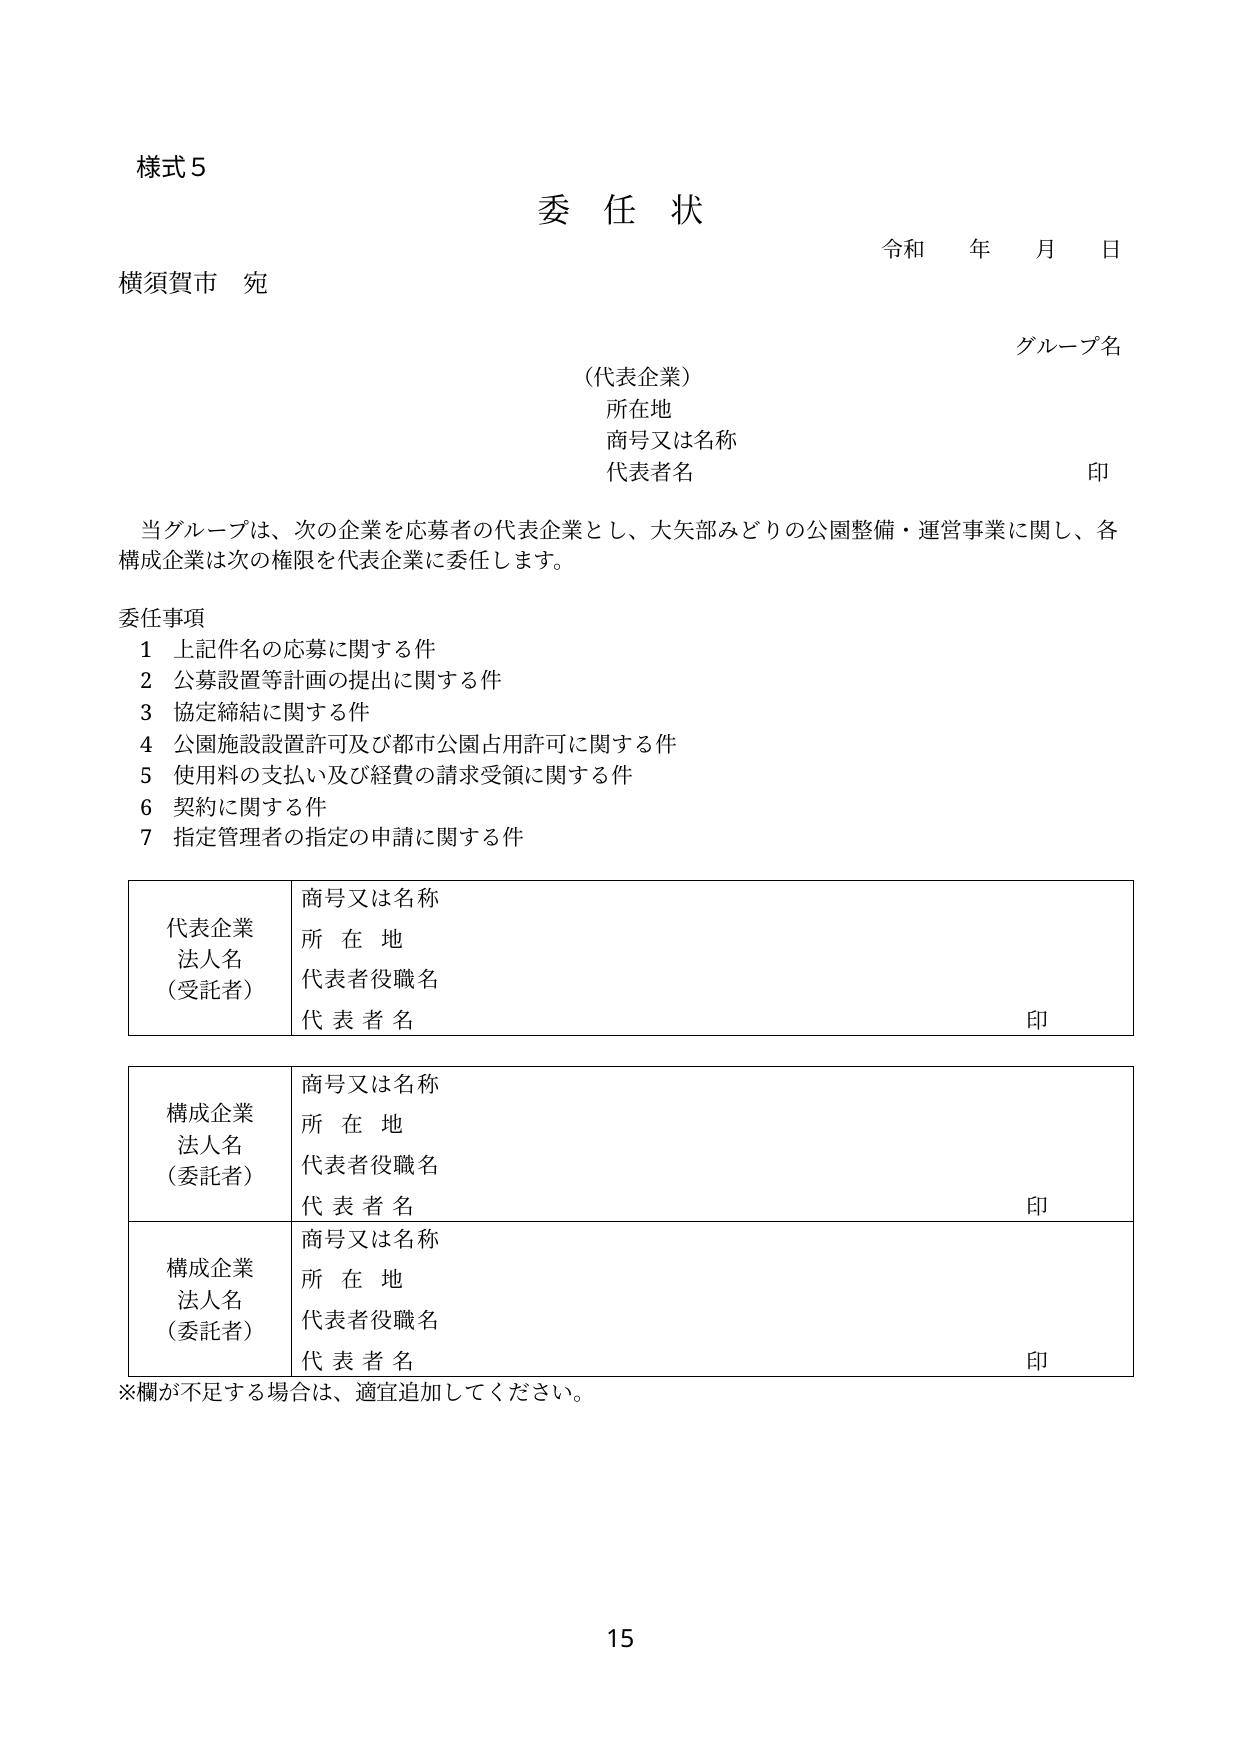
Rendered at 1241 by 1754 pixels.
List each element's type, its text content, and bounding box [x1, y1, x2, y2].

text 2 公募設置等計画の提出に関する件 [118, 664, 1122, 695]
table_cell 商号又は名称 所在地 代表者役職名 代表者名 印 [292, 1222, 1133, 1376]
text 所在地 [118, 392, 1122, 423]
text 4 公園施設設置許可及び都市公園占用許可に関する件 [118, 727, 1122, 758]
text （代表企業） [118, 361, 1122, 392]
text 令和 年 月 日 [118, 232, 1122, 263]
text 代表者名 印 [118, 455, 1122, 486]
table_header 構成企業 法人名 （委託者） [129, 1067, 291, 1221]
text 委 任 状 [118, 184, 1122, 232]
text 横須賀市 宛 [118, 263, 1122, 299]
text ※欄が不足する場合は、適宜追加してください。 [118, 1377, 1122, 1406]
table_header 代表企業 法人名 （受託者） [129, 881, 291, 1035]
text 当グループは、次の企業を応募者の代表企業とし、大矢部みどりの公園整備・運営事業に関し、各構成企業は次の権限を代表企業に委任します。 [118, 516, 1122, 574]
table_cell 構成企業 法人名 （委託者） [129, 1222, 291, 1376]
subtitle 様式５ [137, 148, 1122, 184]
text 3 協定締結に関する件 [118, 695, 1122, 727]
text グループ名 [118, 329, 1122, 361]
table_header 商号又は名称 所在地 代表者役職名 代表者名 印 [292, 1067, 1133, 1221]
table_header 商号又は名称 所在地 代表者役職名 代表者名 印 [292, 881, 1133, 1035]
text 6 契約に関する件 [118, 790, 1122, 822]
text 1 上記件名の応募に関する件 [118, 632, 1122, 664]
text 委任事項 [118, 603, 1122, 632]
text 7 指定管理者の指定の申請に関する件 [118, 822, 1122, 851]
text 5 使用料の支払い及び経費の請求受領に関する件 [118, 758, 1122, 790]
text 商号又は名称 [118, 423, 1122, 455]
